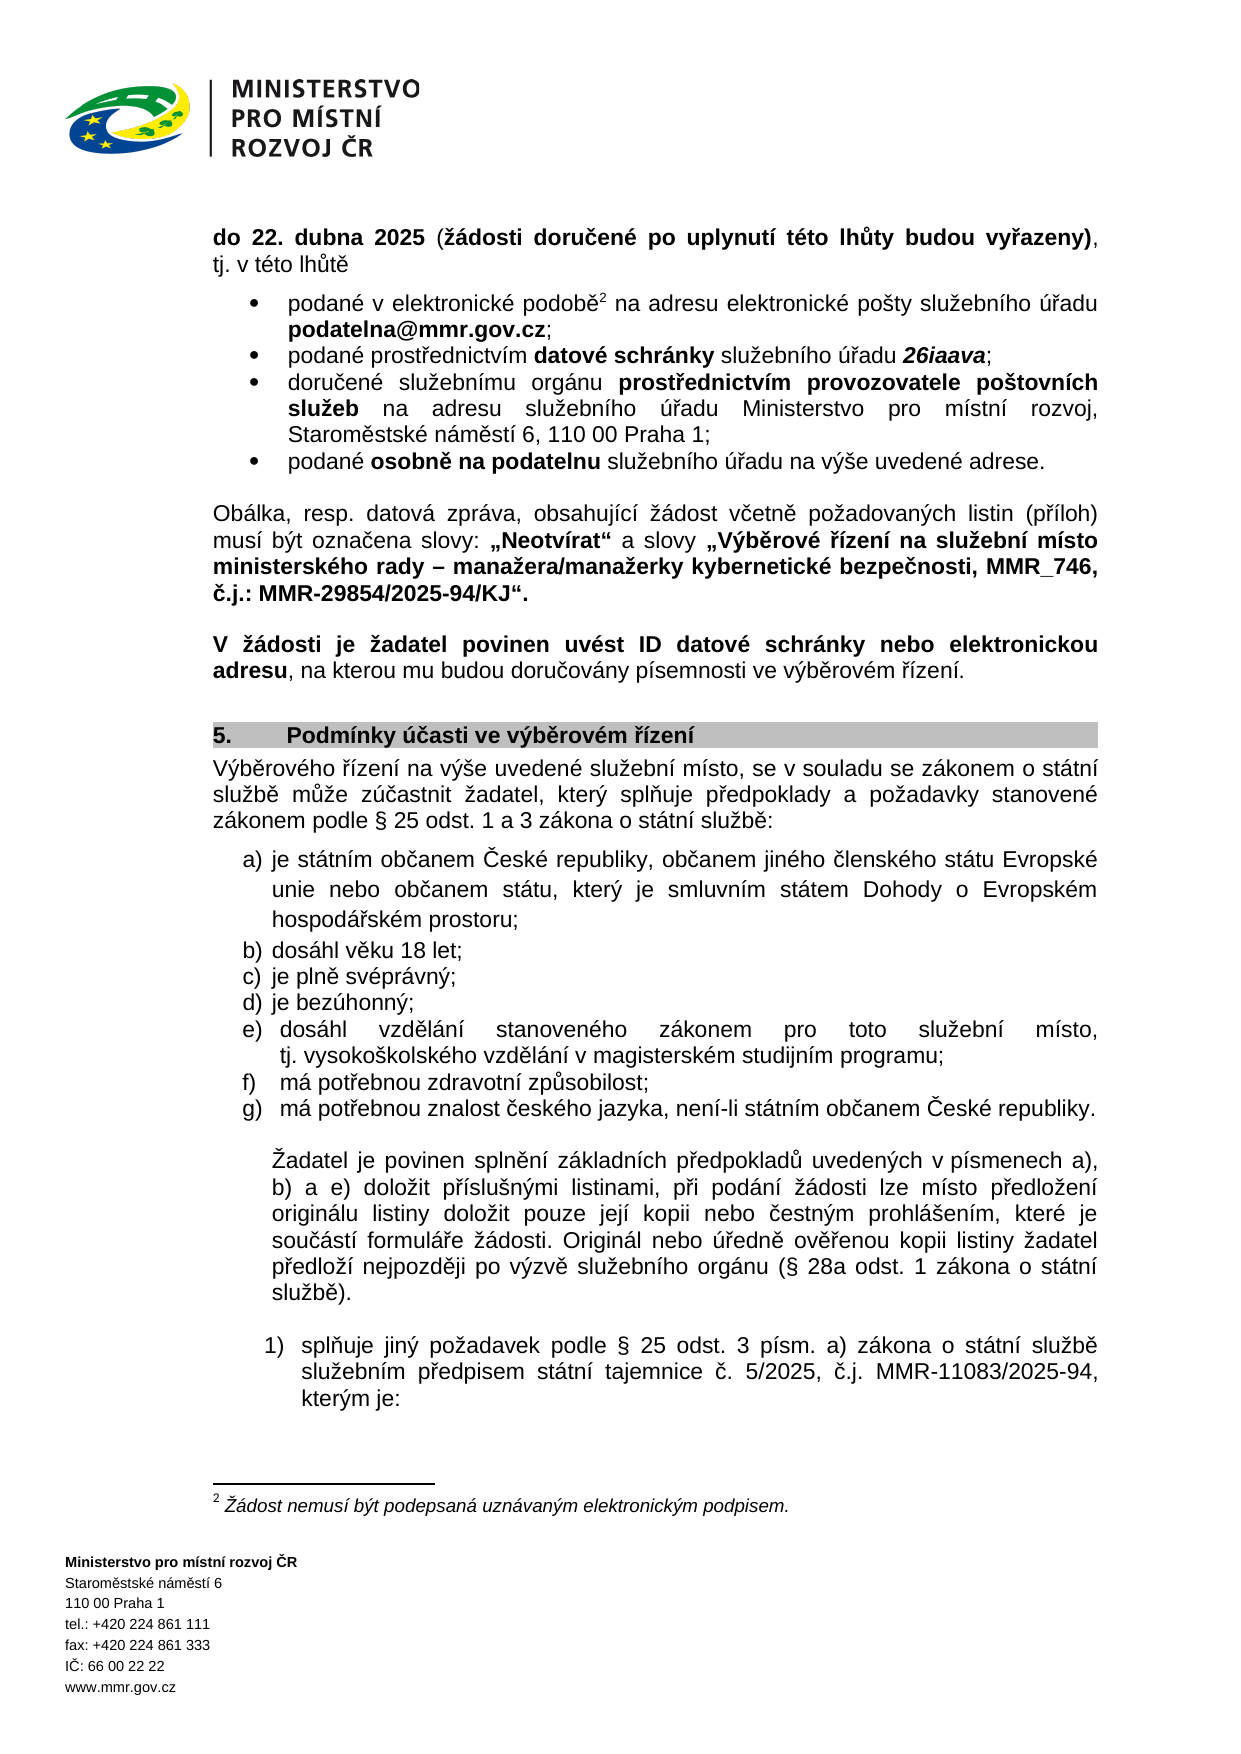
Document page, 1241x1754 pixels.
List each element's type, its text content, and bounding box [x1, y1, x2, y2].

list je plně svéprávný; [242, 963, 1098, 989]
picture [65, 79, 420, 157]
list dosáhl věku 18 let; [242, 937, 1098, 963]
list je bezúhonný; [242, 989, 1098, 1016]
list je státním občanem České republiky, občanem jiného členského státu Evropské unie nebo občanem státu, který je smluvním státem Dohody o Evropském hospodářském prostoru; [242, 846, 1098, 933]
text V žádosti je žadatel povinen uvést ID datové schránky nebo elektronickou adresu, na kterou mu budou doručovány písemnosti ve výběrovém řízení. [213, 631, 1098, 684]
list má potřebnou zdravotní způsobilost; [242, 1068, 1098, 1095]
list podané v elektronické podobě na adresu elektronické pošty služebního úřadu podatelna@mmr.gov.cz; [250, 289, 1098, 342]
text Výběrového řízení na výše uvedené služební místo, se v souladu se zákonem o státní službě může zúčastnit žadatel, který splňuje předpoklady a požadavky stanovené zákonem podle § 25 odst. 1 a 3 zákona o státní službě: [213, 754, 1098, 833]
list má potřebnou znalost českého jazyka, není-li státním občanem České republiky. [242, 1095, 1098, 1121]
list splňuje jiný požadavek podle § 25 odst. 3 písm. a) zákona o státní službě služebním předpisem státní tajemnice č. 5/2025, č.j. MMR-11083/2025-94, kterým je: [264, 1332, 1098, 1411]
list dosáhl vzdělání stanoveného zákonem pro toto služební místo, tj. vysokoškolského vzdělání v magisterském studijním programu; [242, 1016, 1098, 1068]
text Obálka, resp. datová zpráva, obsahující žádost včetně požadovaných listin (příloh) musí být označena slovy: „Neotvírat“ a slovy „Výběrové řízení na služební místo ministerského rady – manažera/manažerky kybernetické bezpečnosti, MMR_746, č.j.: MMR-29854/2025-94/KJ“. [213, 500, 1098, 606]
list podané prostřednictvím datové schránky služebního úřadu 26iaava; [250, 342, 1098, 369]
list doručené služebnímu orgánu prostřednictvím provozovatele poštovních služeb na adresu služebního úřadu Ministerstvo pro místní rozvoj, Staroměstské náměstí 6, 110 00 Praha 1; [250, 369, 1098, 448]
list podané osobně na podatelnu služebního úřadu na výše uvedené adrese. [250, 448, 1098, 474]
text Žadatel je povinen splnění základních předpokladů uvedených v písmenech a), b) a e) doložit příslušnými listinami, při podání žádosti lze místo předložení originálu listiny doložit pouze její kopii nebo čestným prohlášením, které je součástí formuláře žádosti. Originál nebo úředně ověřenou kopii listiny žadatel předloží nejpozději po výzvě služebního orgánu (§ 28a odst. 1 zákona o státní službě). [272, 1147, 1098, 1306]
subtitle 5. Podmínky účasti ve výběrovém řízení [213, 722, 1098, 748]
